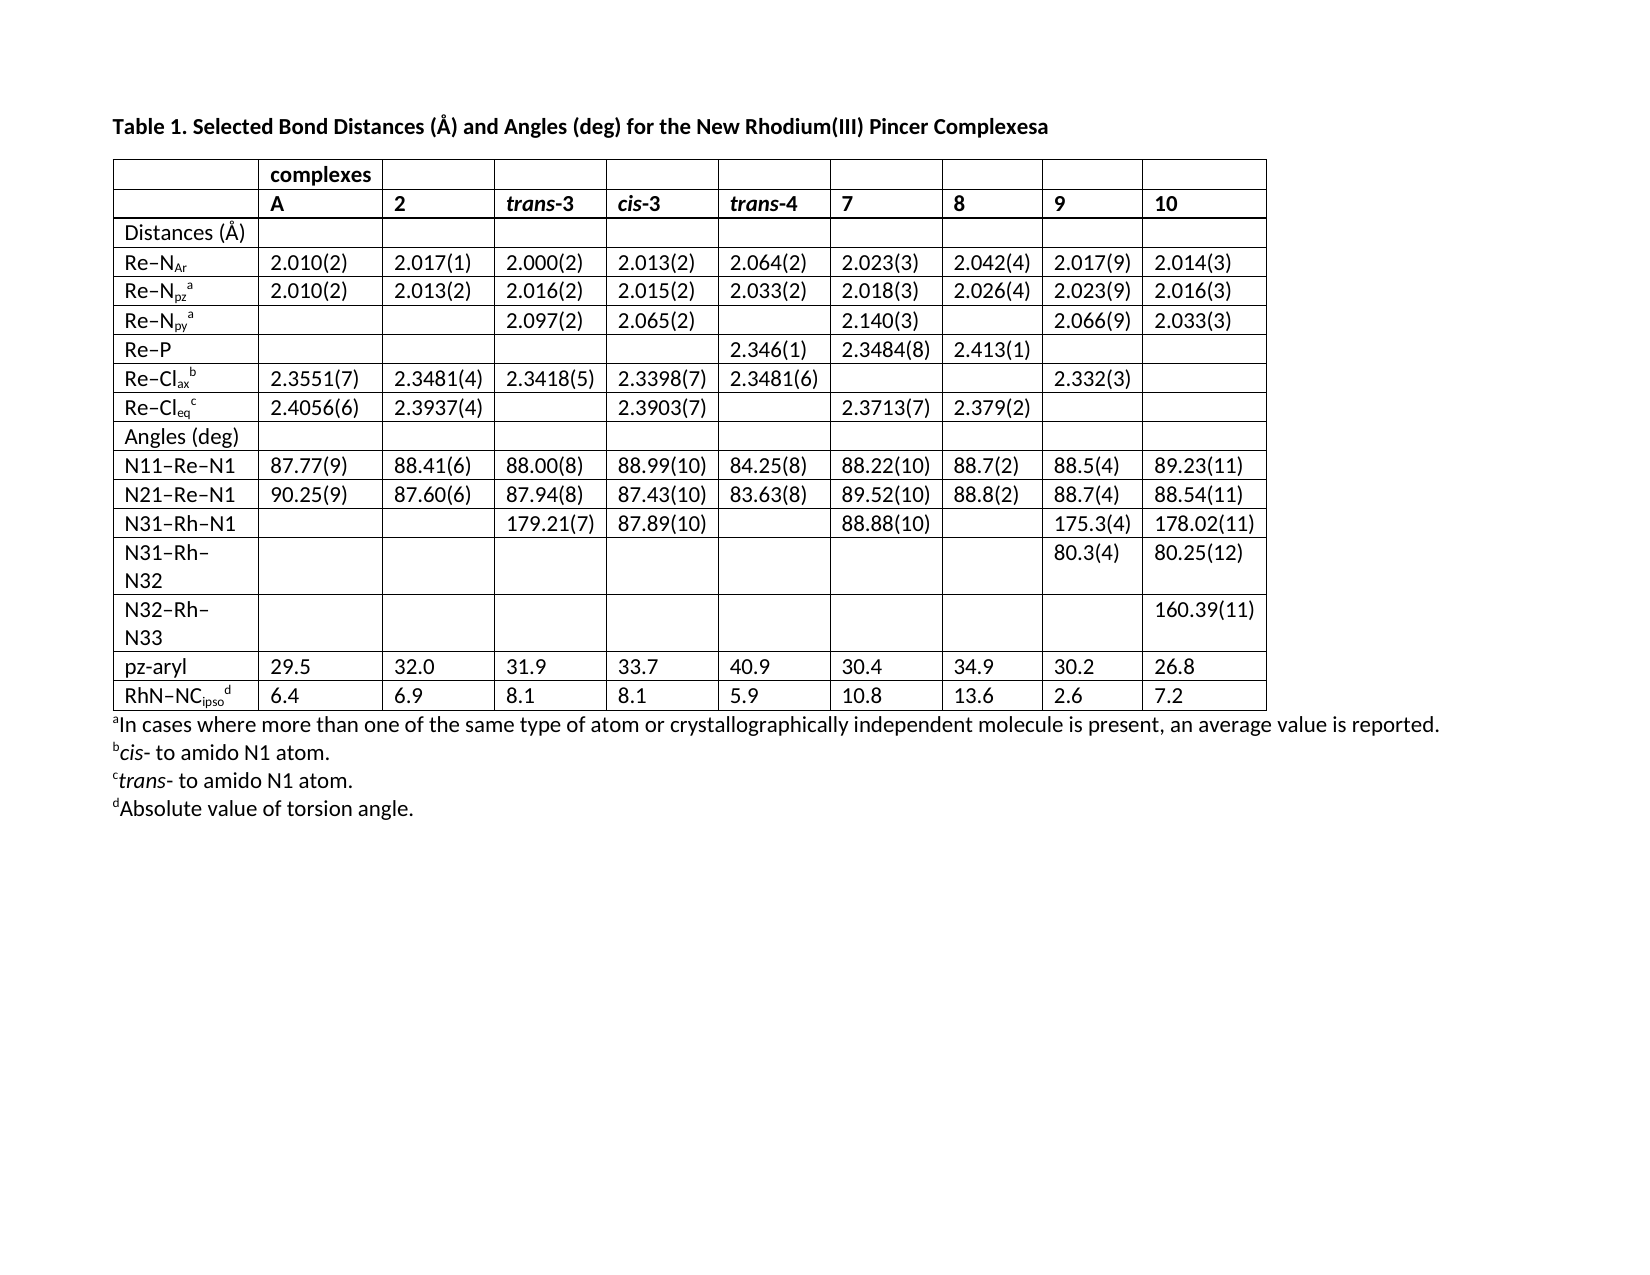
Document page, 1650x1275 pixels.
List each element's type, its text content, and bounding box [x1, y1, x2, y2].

table_cell [259, 422, 382, 450]
table_cell [719, 538, 830, 594]
table_cell Re–Claxb [114, 364, 258, 392]
table_cell [831, 364, 942, 392]
table_cell [259, 538, 382, 594]
table_cell [719, 595, 830, 651]
table_cell cis-3 [607, 190, 718, 217]
table_header [383, 160, 494, 188]
table_cell 2 [383, 190, 494, 217]
table_cell 2.097(2) [495, 306, 606, 334]
table_cell trans-4 [719, 190, 830, 217]
table_cell [495, 538, 606, 594]
table_cell 2.026(4) [943, 277, 1042, 305]
table_cell 89.52(10) [831, 480, 942, 508]
table_cell 2.065(2) [607, 306, 718, 334]
table_cell 179.21(7) [495, 509, 606, 537]
table_cell [719, 393, 830, 421]
table_cell [831, 538, 942, 594]
table_cell 80.3(4) [1043, 538, 1142, 594]
table_cell A [259, 190, 382, 217]
table_cell 87.89(10) [607, 509, 718, 537]
table_cell [495, 393, 606, 421]
text bcis- to amido N1 atom. [112, 738, 1537, 767]
table_cell [1043, 393, 1142, 421]
table_cell 84.25(8) [719, 451, 830, 479]
table_cell 88.88(10) [831, 509, 942, 537]
text Table 1. Selected Bond Distances (Å) and Angles (deg) for the New Rhodium(III) Pincer Complexesa [112, 112, 1537, 141]
table_cell [259, 306, 382, 334]
table_cell 2.016(2) [495, 277, 606, 305]
table_cell 34.9 [943, 652, 1042, 680]
table_cell [259, 335, 382, 363]
table_cell [1043, 219, 1142, 247]
table_cell 2.3713(7) [831, 393, 942, 421]
table_cell 2.010(2) [259, 248, 382, 276]
table_header [1143, 160, 1266, 188]
table_cell [607, 422, 718, 450]
table_cell [383, 538, 494, 594]
table_cell 2.013(2) [383, 277, 494, 305]
table_cell pz-aryl [114, 652, 258, 680]
table_cell 32.0 [383, 652, 494, 680]
table_cell [943, 219, 1042, 247]
table_cell 26.8 [1143, 652, 1266, 680]
table_cell [259, 219, 382, 247]
table_cell 2.332(3) [1043, 364, 1142, 392]
table_cell 88.22(10) [831, 451, 942, 479]
table_cell 30.2 [1043, 652, 1142, 680]
table_cell 2.3551(7) [259, 364, 382, 392]
table_cell Re–Npza [114, 277, 258, 305]
table_cell N21–Re–N1 [114, 480, 258, 508]
table_cell [1043, 335, 1142, 363]
table_cell Re–P [114, 335, 258, 363]
table_cell 8 [943, 190, 1042, 217]
table_cell [383, 219, 494, 247]
table_cell [831, 219, 942, 247]
table_cell [1043, 595, 1142, 651]
table_cell [831, 422, 942, 450]
table_cell [495, 422, 606, 450]
table_header [719, 160, 830, 188]
table_cell RhN–NCipsod [114, 681, 258, 709]
table_cell 10 [1143, 190, 1266, 217]
table_cell N32–Rh–N33 [114, 595, 258, 651]
table_cell 88.7(4) [1043, 480, 1142, 508]
table_cell Angles (deg) [114, 422, 258, 450]
table_cell 2.015(2) [607, 277, 718, 305]
table_cell [383, 306, 494, 334]
table_cell 89.23(11) [1143, 451, 1266, 479]
table_cell 2.066(9) [1043, 306, 1142, 334]
table_cell 88.00(8) [495, 451, 606, 479]
table_cell 2.013(2) [607, 248, 718, 276]
table_cell 87.43(10) [607, 480, 718, 508]
table_header [495, 160, 606, 188]
table_cell 2.023(3) [831, 248, 942, 276]
table_cell [1143, 219, 1266, 247]
table_cell 160.39(11) [1143, 595, 1266, 651]
table_cell 2.014(3) [1143, 248, 1266, 276]
table_header [607, 160, 718, 188]
table_cell 2.346(1) [719, 335, 830, 363]
table_cell 13.6 [943, 681, 1042, 709]
table_cell [1143, 364, 1266, 392]
table_cell 9 [1043, 190, 1142, 217]
table_cell 87.94(8) [495, 480, 606, 508]
table_cell [495, 595, 606, 651]
table_cell 2.3418(5) [495, 364, 606, 392]
table_cell 2.017(9) [1043, 248, 1142, 276]
table_cell [1143, 422, 1266, 450]
table_cell [607, 595, 718, 651]
text aIn cases where more than one of the same type of atom or crystallographically independent molecule is present, an average value is reported. [112, 711, 1537, 738]
table_cell 2.3481(4) [383, 364, 494, 392]
table_cell 2.016(3) [1143, 277, 1266, 305]
table_cell [607, 335, 718, 363]
table_cell 8.1 [495, 681, 606, 709]
table_cell 2.023(9) [1043, 277, 1142, 305]
table_cell 178.02(11) [1143, 509, 1266, 537]
table_cell 2.010(2) [259, 277, 382, 305]
table_cell [495, 219, 606, 247]
table_cell N11–Re–N1 [114, 451, 258, 479]
table_cell [114, 190, 258, 217]
table_cell 8.1 [607, 681, 718, 709]
table_cell [943, 509, 1042, 537]
table_cell 88.99(10) [607, 451, 718, 479]
table_cell [943, 595, 1042, 651]
table_cell 40.9 [719, 652, 830, 680]
table_cell [607, 219, 718, 247]
table_cell 90.25(9) [259, 480, 382, 508]
table_cell 2.042(4) [943, 248, 1042, 276]
table_cell [383, 335, 494, 363]
table_cell Distances (Å) [114, 219, 258, 247]
table_cell [607, 538, 718, 594]
table_cell 88.5(4) [1043, 451, 1142, 479]
table_cell 87.77(9) [259, 451, 382, 479]
table_cell 2.064(2) [719, 248, 830, 276]
table_cell Re–NAr [114, 248, 258, 276]
table_cell trans-3 [495, 190, 606, 217]
table_cell 2.017(1) [383, 248, 494, 276]
table_cell [1143, 335, 1266, 363]
table_cell 7.2 [1143, 681, 1266, 709]
table_cell 2.379(2) [943, 393, 1042, 421]
table_cell [383, 509, 494, 537]
table_cell 2.4056(6) [259, 393, 382, 421]
table_cell [719, 306, 830, 334]
table_cell 2.000(2) [495, 248, 606, 276]
table_cell [719, 219, 830, 247]
table_cell 6.4 [259, 681, 382, 709]
table_cell 2.413(1) [943, 335, 1042, 363]
table_cell [943, 306, 1042, 334]
table_cell 2.6 [1043, 681, 1142, 709]
table_cell Re–Cleqc [114, 393, 258, 421]
table_cell [719, 509, 830, 537]
text dAbsolute value of torsion angle. [112, 794, 1537, 823]
table_cell [831, 595, 942, 651]
table_header [114, 160, 258, 188]
table_cell 2.3398(7) [607, 364, 718, 392]
table_cell 7 [831, 190, 942, 217]
table_cell 80.25(12) [1143, 538, 1266, 594]
table_cell 2.140(3) [831, 306, 942, 334]
table_cell [495, 335, 606, 363]
table_header complexes [259, 160, 382, 188]
table_cell 6.9 [383, 681, 494, 709]
table_cell N31–Rh–N32 [114, 538, 258, 594]
table_cell 2.033(2) [719, 277, 830, 305]
table_cell 2.3484(8) [831, 335, 942, 363]
table_cell 2.033(3) [1143, 306, 1266, 334]
table_cell 87.60(6) [383, 480, 494, 508]
table_cell [259, 509, 382, 537]
table_cell 2.018(3) [831, 277, 942, 305]
table_cell [943, 364, 1042, 392]
table_cell [943, 538, 1042, 594]
table_cell [383, 595, 494, 651]
table_cell 30.4 [831, 652, 942, 680]
table_cell 2.3937(4) [383, 393, 494, 421]
table_header [831, 160, 942, 188]
table_cell 175.3(4) [1043, 509, 1142, 537]
table_cell 88.8(2) [943, 480, 1042, 508]
table_cell 2.3481(6) [719, 364, 830, 392]
table_header [943, 160, 1042, 188]
table_cell [943, 422, 1042, 450]
table_cell [719, 422, 830, 450]
table_cell 29.5 [259, 652, 382, 680]
table_cell Re–Npya [114, 306, 258, 334]
table_cell 10.8 [831, 681, 942, 709]
table_cell 33.7 [607, 652, 718, 680]
table_cell 88.7(2) [943, 451, 1042, 479]
table_cell [1143, 393, 1266, 421]
table_cell N31–Rh–N1 [114, 509, 258, 537]
text ctrans- to amido N1 atom. [112, 767, 1537, 794]
table_cell [383, 422, 494, 450]
table_cell [259, 595, 382, 651]
table_cell 5.9 [719, 681, 830, 709]
table_cell 88.41(6) [383, 451, 494, 479]
table_cell [1043, 422, 1142, 450]
table_cell 31.9 [495, 652, 606, 680]
table_cell 2.3903(7) [607, 393, 718, 421]
table_cell 83.63(8) [719, 480, 830, 508]
table_header [1043, 160, 1142, 188]
table_cell 88.54(11) [1143, 480, 1266, 508]
